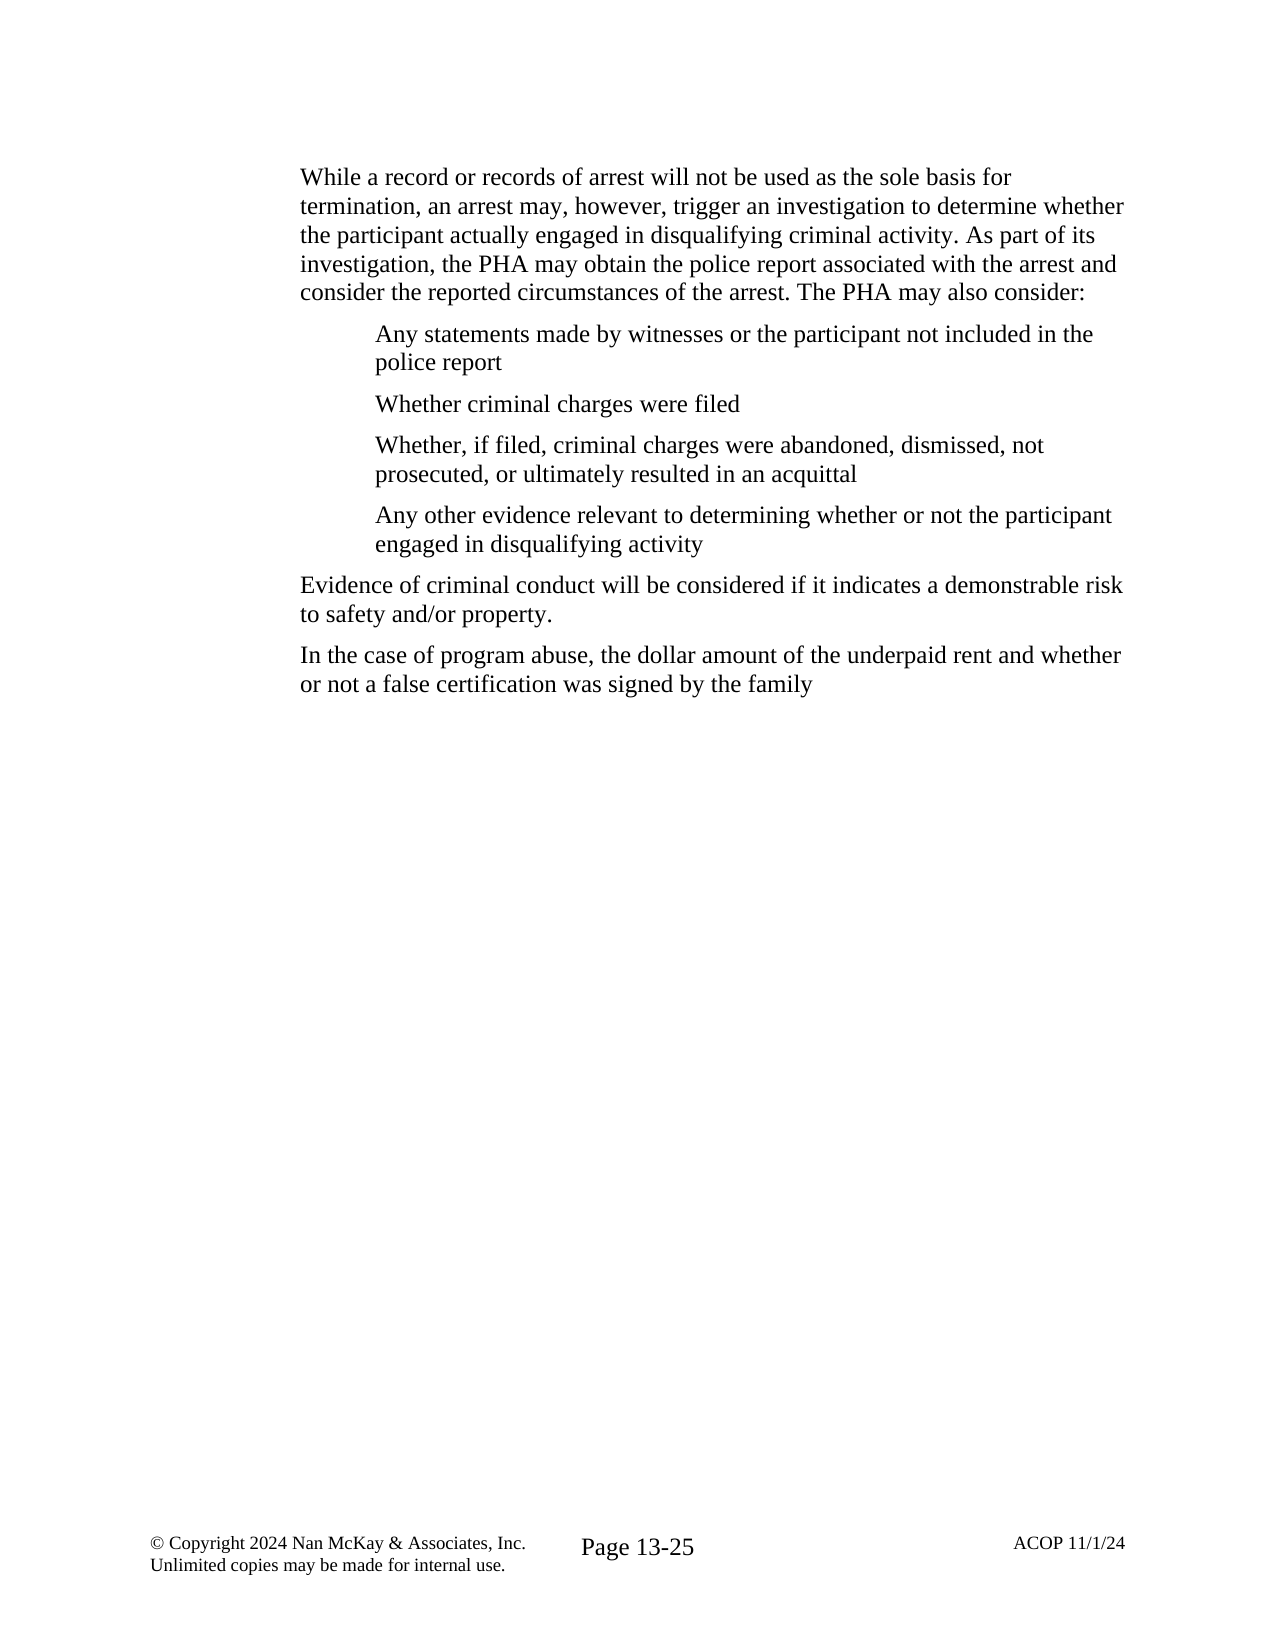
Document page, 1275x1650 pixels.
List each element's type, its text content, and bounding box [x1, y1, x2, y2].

text While a record or records of arrest will not be used as the sole basis for termination, an arrest may, however, trigger an investigation to determine whether the participant actually engaged in disqualifying criminal activity. As part of its investigation, the PHA may obtain the police report associated with the arrest and consider the reported circumstances of the arrest. The PHA may also consider: [300, 162, 1125, 306]
text Any other evidence relevant to determining whether or not the participant engaged in disqualifying activity [375, 500, 1125, 557]
text Any statements made by witnesses or the participant not included in the police report [375, 319, 1125, 376]
text Evidence of criminal conduct will be considered if it indicates a demonstrable risk to safety and/or property. [300, 570, 1125, 627]
text In the case of program abuse, the dollar amount of the underpaid rent and whether or not a false certification was signed by the family [300, 640, 1125, 697]
text Whether, if filed, criminal charges were abandoned, dismissed, not prosecuted, or ultimately resulted in an acquittal [375, 430, 1125, 487]
text Whether criminal charges were filed [375, 389, 1125, 417]
